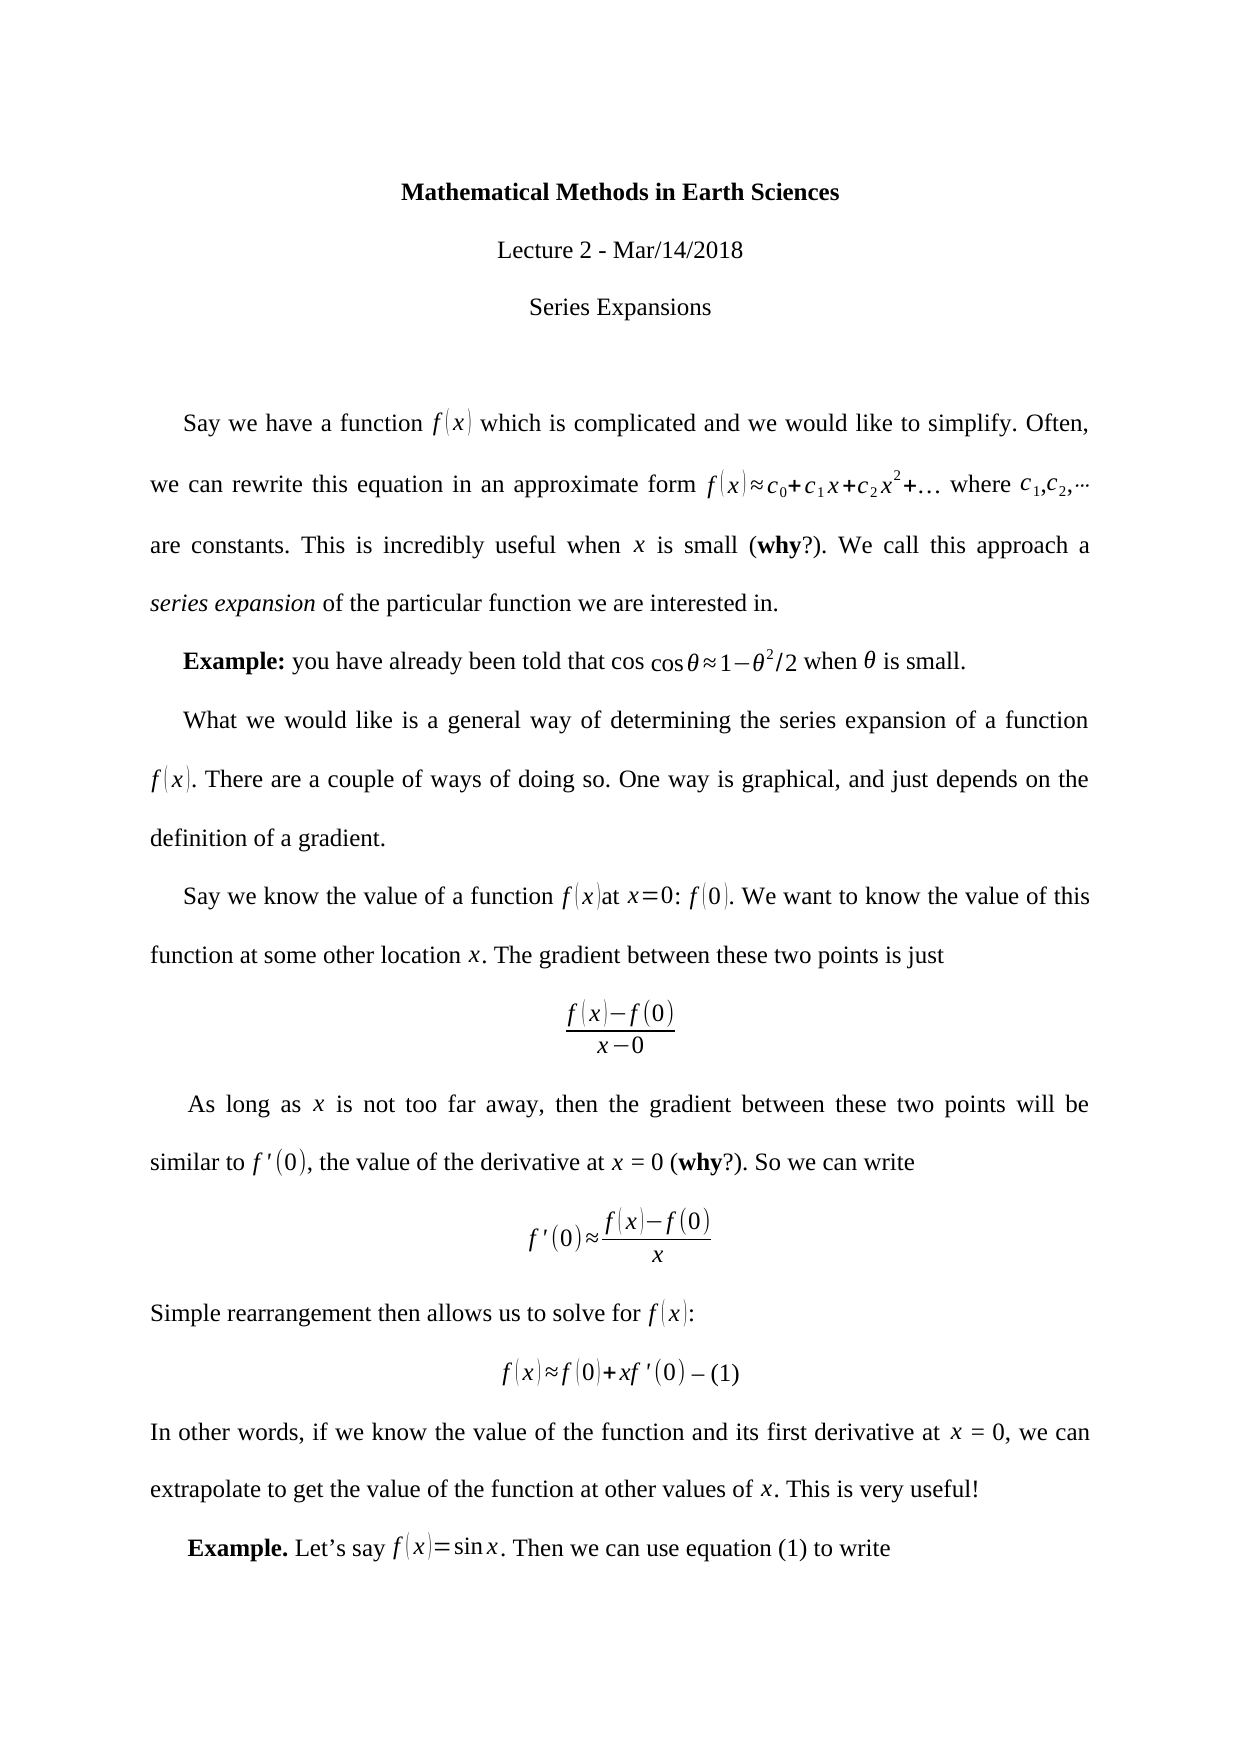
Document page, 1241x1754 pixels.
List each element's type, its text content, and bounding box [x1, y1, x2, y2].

text Series Expansions [150, 292, 1090, 321]
text What we would like is a general way of determining the series expansion of a function . There are a couple of ways of doing so. One way is graphical, and just depends on the definition of a gradient. [150, 705, 1090, 852]
text Mathematical Methods in Earth Sciences [150, 177, 1090, 206]
text Simple rearrangement then allows us to solve for : [150, 1298, 1090, 1328]
text Say we know the value of a function at : . We want to know the value of this function at some other location . The gradient between these two points is just [150, 881, 1090, 969]
text Lecture 2 - Mar/14/2018 [150, 235, 1090, 263]
text – (1) [150, 1357, 1090, 1388]
text Example. Let’s say . Then we can use equation (1) to write [150, 1532, 1090, 1562]
text In other words, if we know the value of the function and its first derivative at = 0, we can extrapolate to get the value of the function at other values of . This is very useful! [150, 1417, 1090, 1503]
text Say we have a function which is complicated and we would like to simplify. Often, we can rewrite this equation in an approximate form where ,, are constants. This is incredibly useful when is small (why?). We call this approach a series expansion of the particular function we are interested in. [150, 407, 1090, 616]
text Example: you have already been told that cos when is small. [150, 645, 1090, 676]
text As long as is not too far away, then the gradient between these two points will be similar to , the value of the derivative at = 0 (why?). So we can write [150, 1089, 1090, 1177]
